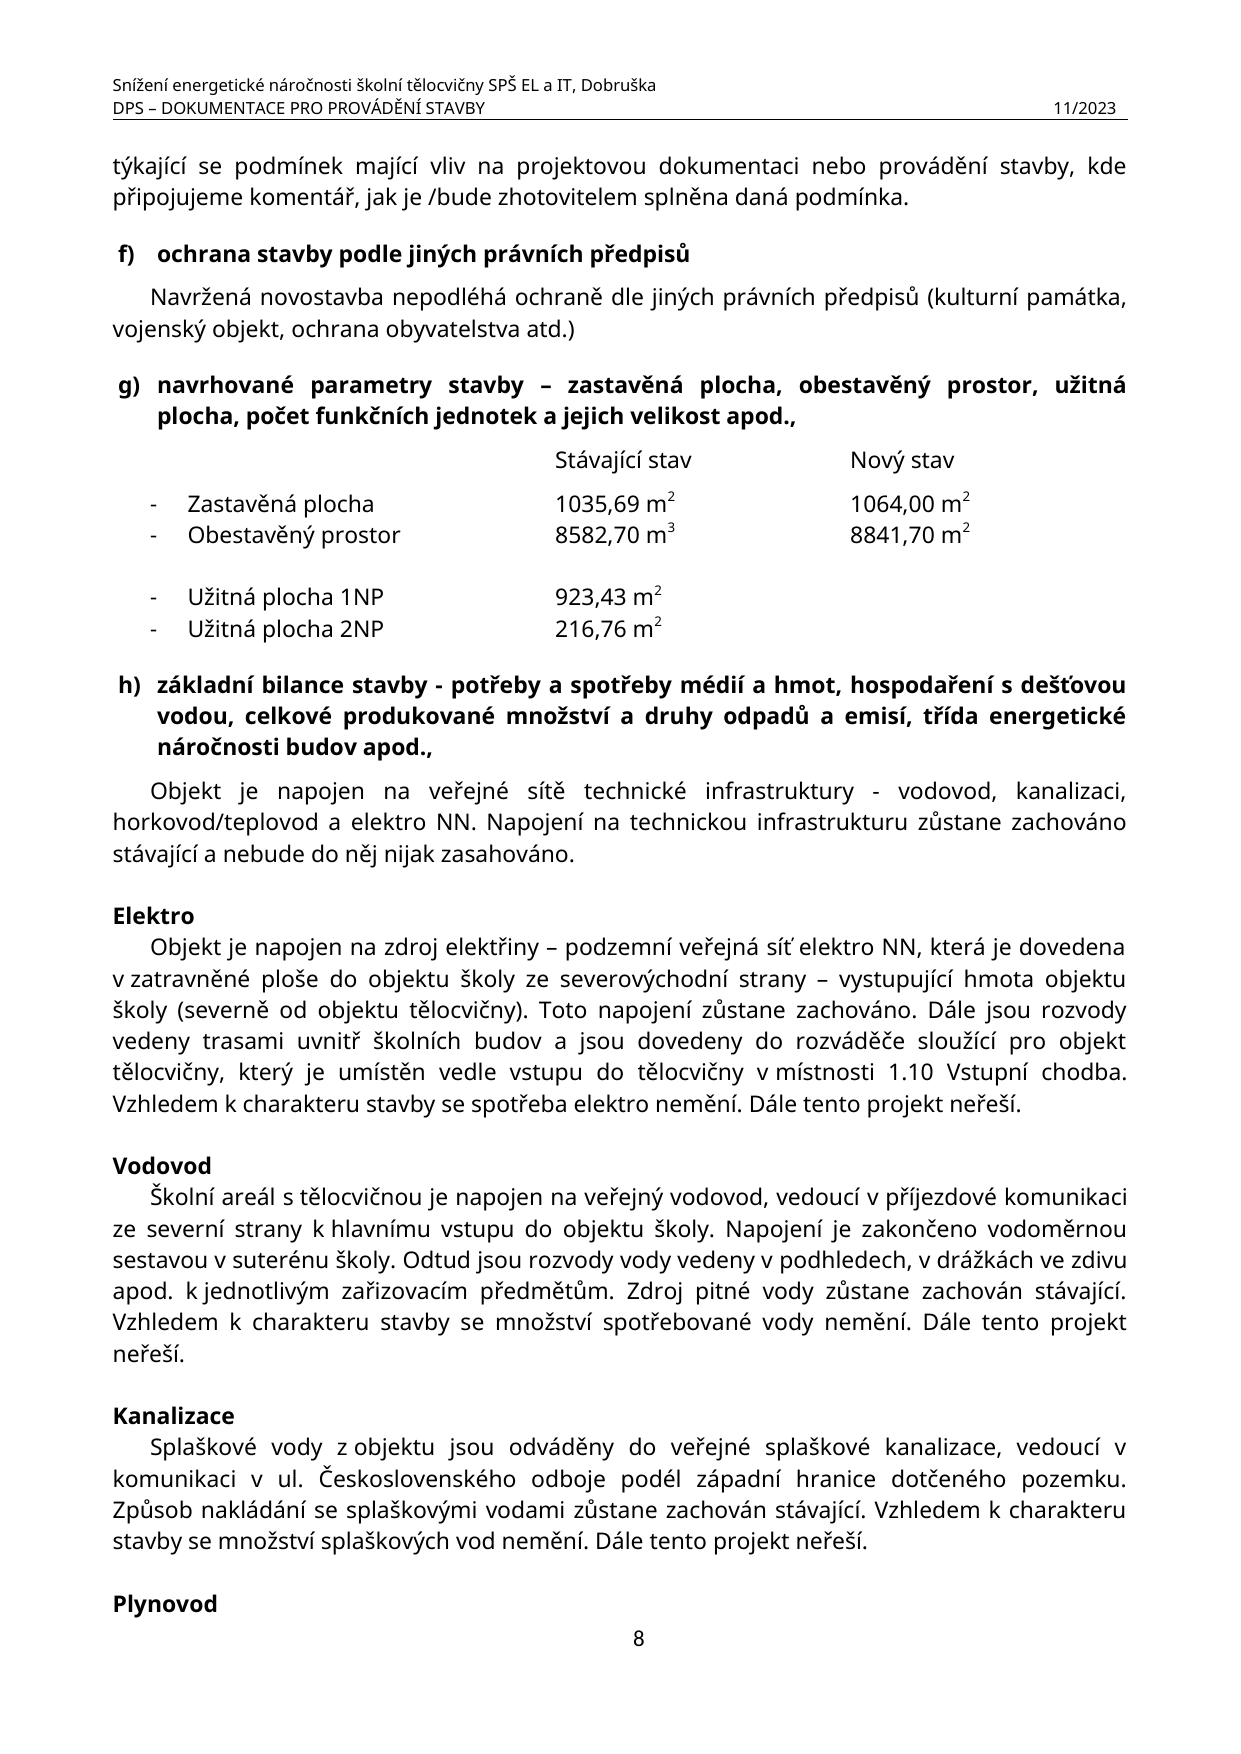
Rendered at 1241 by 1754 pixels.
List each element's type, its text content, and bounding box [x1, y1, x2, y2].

list základní bilance stavby - potřeby a spotřeby médií a hmot, hospodaření s dešťovou vodou, celkové produkované množství a druhy odpadů a emisí, třída energetické náročnosti budov apod., [118, 669, 1128, 762]
text Splaškové vody z objektu jsou odváděny do veřejné splaškové kanalizace, vedoucí v komunikaci v ul. Československého odboje podél západní hranice dotčeného pozemku. Způsob nakládání se splaškovými vodami zůstane zachován stávající. Vzhledem k charakteru stavby se množství splaškových vod nemění. Dále tento projekt neřeší. [112, 1431, 1128, 1556]
text Navržená novostavba nepodléhá ochraně dle jiných právních předpisů (kulturní památka, vojenský objekt, ochrana obyvatelstva atd.) [112, 281, 1128, 344]
text Kanalizace [112, 1400, 1128, 1431]
text Objekt je napojen na zdroj elektřiny – podzemní veřejná síť elektro NN, která je dovedena v zatravněné ploše do objektu školy ze severovýchodní strany – vystupující hmota objektu školy (severně od objektu tělocvičny). Toto napojení zůstane zachováno. Dále jsou rozvody vedeny trasami uvnitř školních budov a jsou dovedeny do rozváděče sloužící pro objekt tělocvičny, který je umístěn vedle vstupu do tělocvičny v místnosti 1.10 Vstupní chodba. Vzhledem k charakteru stavby se spotřeba elektro nemění. Dále tento projekt neřeší. [112, 931, 1128, 1119]
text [112, 150, 1128, 212]
list navrhované parametry stavby – zastavěná plocha, obestavěný prostor, užitná plocha, počet funkčních jednotek a jejich velikost apod., [118, 369, 1128, 431]
text Školní areál s tělocvičnou je napojen na veřejný vodovod, vedoucí v příjezdové komunikaci ze severní strany k hlavnímu vstupu do objektu školy. Napojení je zakončeno vodoměrnou sestavou v suterénu školy. Odtud jsou rozvody vody vedeny v podhledech, v drážkách ve zdivu apod. k jednotlivým zařizovacím předmětům. Zdroj pitné vody zůstane zachován stávající. Vzhledem k charakteru stavby se množství spotřebované vody nemění. Dále tento projekt neřeší. [112, 1181, 1128, 1369]
text Elektro [112, 900, 1128, 931]
text Plynovod [112, 1587, 1128, 1619]
list Zastavěná plocha 1035,69 m2 1064,00 m2 [150, 487, 1128, 519]
list Obestavěný prostor 8582,70 m3 8841,70 m2 [150, 519, 1128, 550]
text Vodovod [112, 1150, 1128, 1181]
list Užitná plocha 2NP 216,76 m2 [150, 612, 1128, 644]
list Užitná plocha 1NP 923,43 m2 [150, 581, 1128, 612]
list ochrana stavby podle jiných právních předpisů [118, 237, 1128, 269]
list Stávající stav Nový stav [555, 444, 1128, 475]
text Objekt je napojen na veřejné sítě technické infrastruktury - vodovod, kanalizaci, horkovod/teplovod a elektro NN. Napojení na technickou infrastrukturu zůstane zachováno stávající a nebude do něj nijak zasahováno. [112, 775, 1128, 869]
